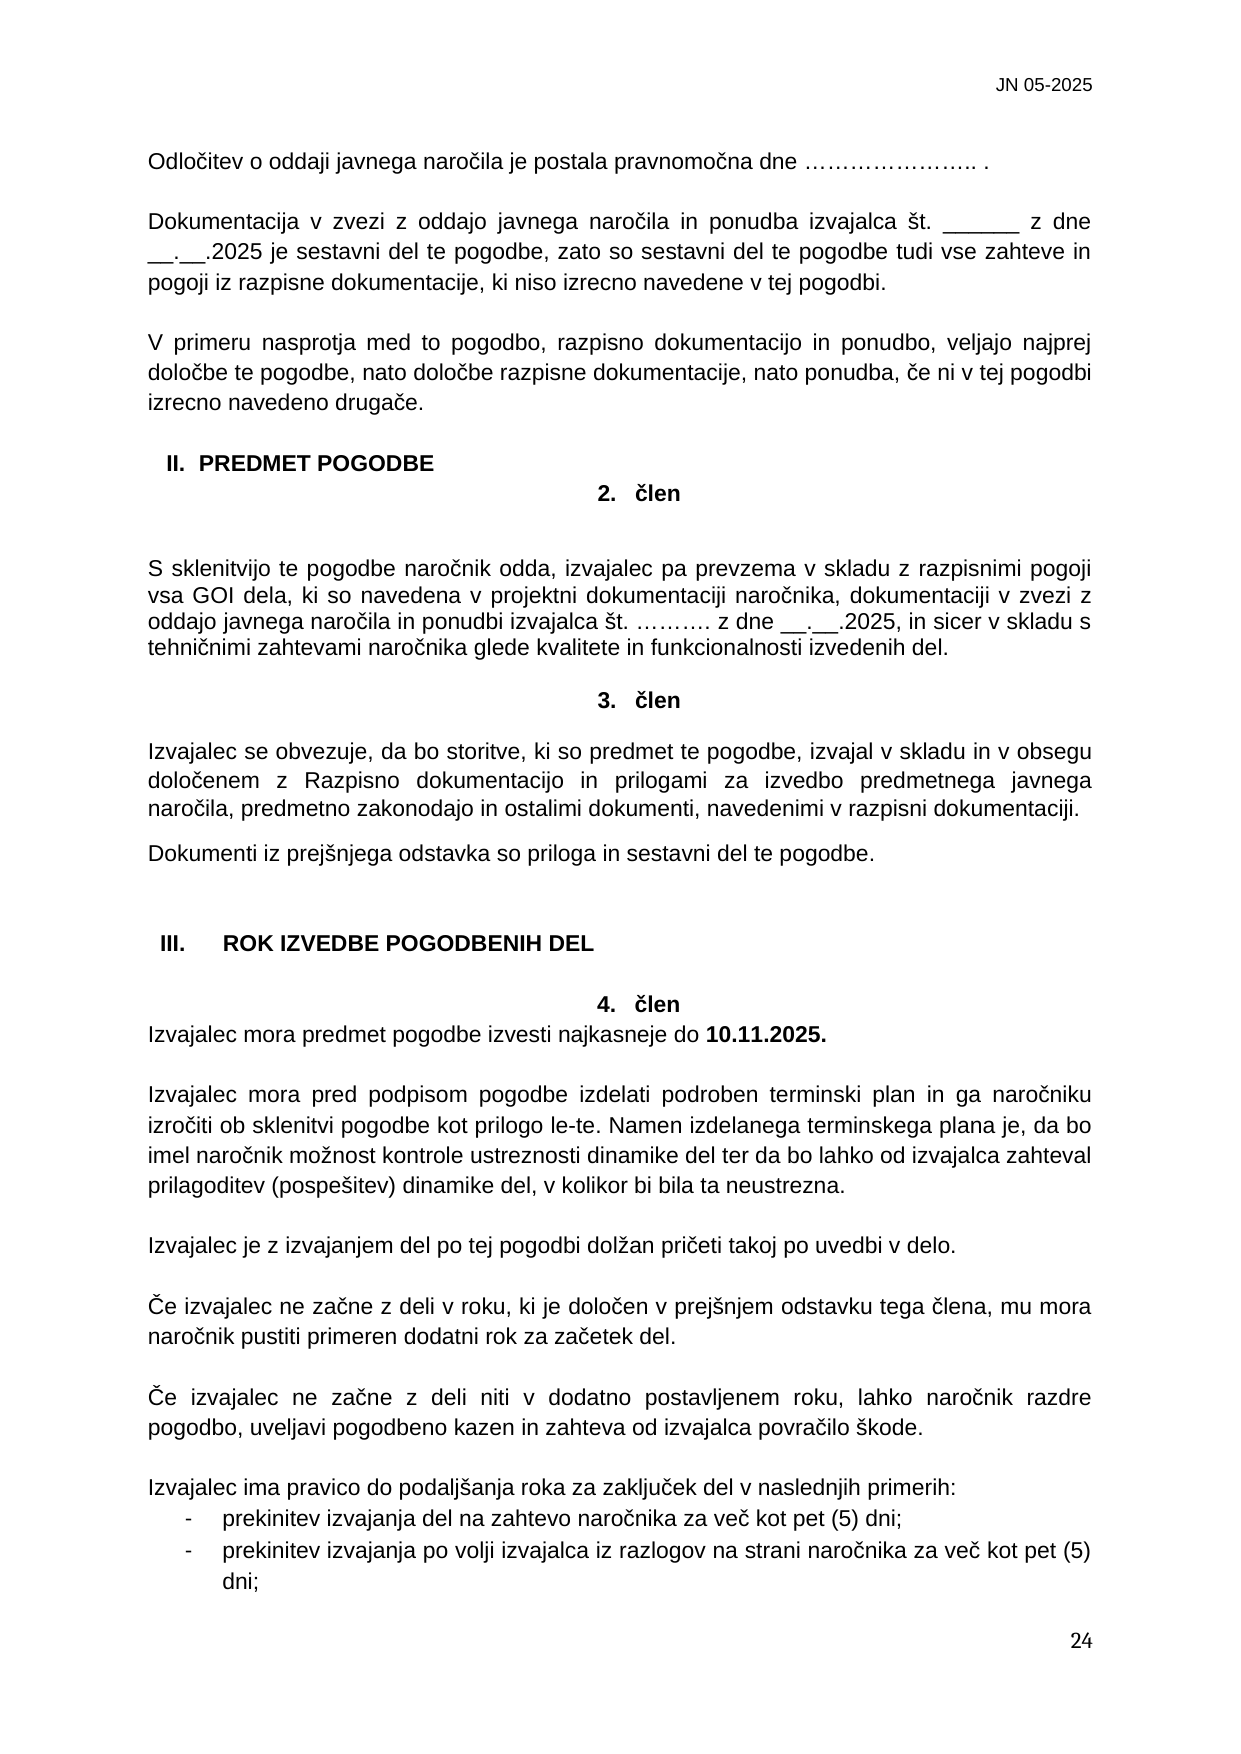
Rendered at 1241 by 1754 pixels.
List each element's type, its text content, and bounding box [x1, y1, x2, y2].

text Izvajalec je z izvajanjem del po tej pogodbi dolžan pričeti takoj po uvedbi v delo. [148, 1232, 1092, 1259]
list ROK IZVEDBE POGODBENIH DEL [185, 930, 1092, 957]
text Izvajalec se obvezuje, da bo storitve, ki so predmet te pogodbe, izvajal v skladu in v obsegu določenem z Razpisno dokumentacijo in prilogami za izvedbo predmetnega javnega naročila, predmetno zakonodajo in ostalimi dokumenti, navedenimi v razpisni dokumentaciji. [148, 738, 1092, 821]
list PREDMET POGODBE [185, 450, 1092, 476]
text Če izvajalec ne začne z deli v roku, ki je določen v prejšnjem odstavku tega člena, mu mora naročnik pustiti primeren dodatni rok za začetek del. [148, 1293, 1092, 1349]
text Dokumenti iz prejšnjega odstavka so priloga in sestavni del te pogodbe. [148, 840, 1092, 866]
text V primeru nasprotja med to pogodbo, razpisno dokumentacijo in ponudbo, veljajo najprej določbe te pogodbe, nato določbe razpisne dokumentacije, nato ponudba, če ni v tej pogodbi izrecno navedeno drugače. [148, 329, 1092, 416]
list člen [185, 480, 1092, 506]
text Izvajalec mora predmet pogodbe izvesti najkasneje do 10.11.2025. [148, 1021, 1092, 1047]
text Izvajalec ima pravico do podaljšanja roka za zaključek del v naslednjih primerih: [148, 1474, 1092, 1500]
text Izvajalec mora pred podpisom pogodbe izdelati podroben terminski plan in ga naročniku izročiti ob sklenitvi pogodbe kot prilogo le-te. Namen izdelanega terminskega plana je, da bo imel naročnik možnost kontrole ustreznosti dinamike del ter da bo lahko od izvajalca zahteval prilagoditev (pospešitev) dinamike del, v kolikor bi bila ta neustrezna. [148, 1081, 1092, 1198]
list člen [185, 991, 1092, 1017]
list prekinitev izvajanja del na zahtevo naročnika za več kot pet (5) dni; [185, 1504, 1092, 1532]
list člen [185, 687, 1092, 713]
text Dokumentacija v zvezi z oddajo javnega naročila in ponudba izvajalca št. ______ z dne __.__.2025 je sestavni del te pogodbe, zato so sestavni del te pogodbe tudi vse zahteve in pogoji iz razpisne dokumentacije, ki niso izrecno navedene v tej pogodbi. [148, 208, 1092, 295]
text Če izvajalec ne začne z deli niti v dodatno postavljenem roku, lahko naročnik razdre pogodbo, uveljavi pogodbeno kazen in zahteva od izvajalca povračilo škode. [148, 1383, 1092, 1440]
text Odločitev o oddaji javnega naročila je postala pravnomočna dne ………………….. . [148, 148, 1092, 174]
text S sklenitvijo te pogodbe naročnik odda, izvajalec pa prevzema v skladu z razpisnimi pogoji vsa GOI dela, ki so navedena v projektni dokumentaciji naročnika, dokumentaciji v zvezi z oddajo javnega naročila in ponudbi izvajalca št. ………. z dne __.__.2025, in sicer v skladu s tehničnimi zahtevami naročnika glede kvalitete in funkcionalnosti izvedenih del. [148, 555, 1092, 661]
list prekinitev izvajanja po volji izvajalca iz razlogov na strani naročnika za več kot pet (5) dni; [185, 1536, 1092, 1595]
